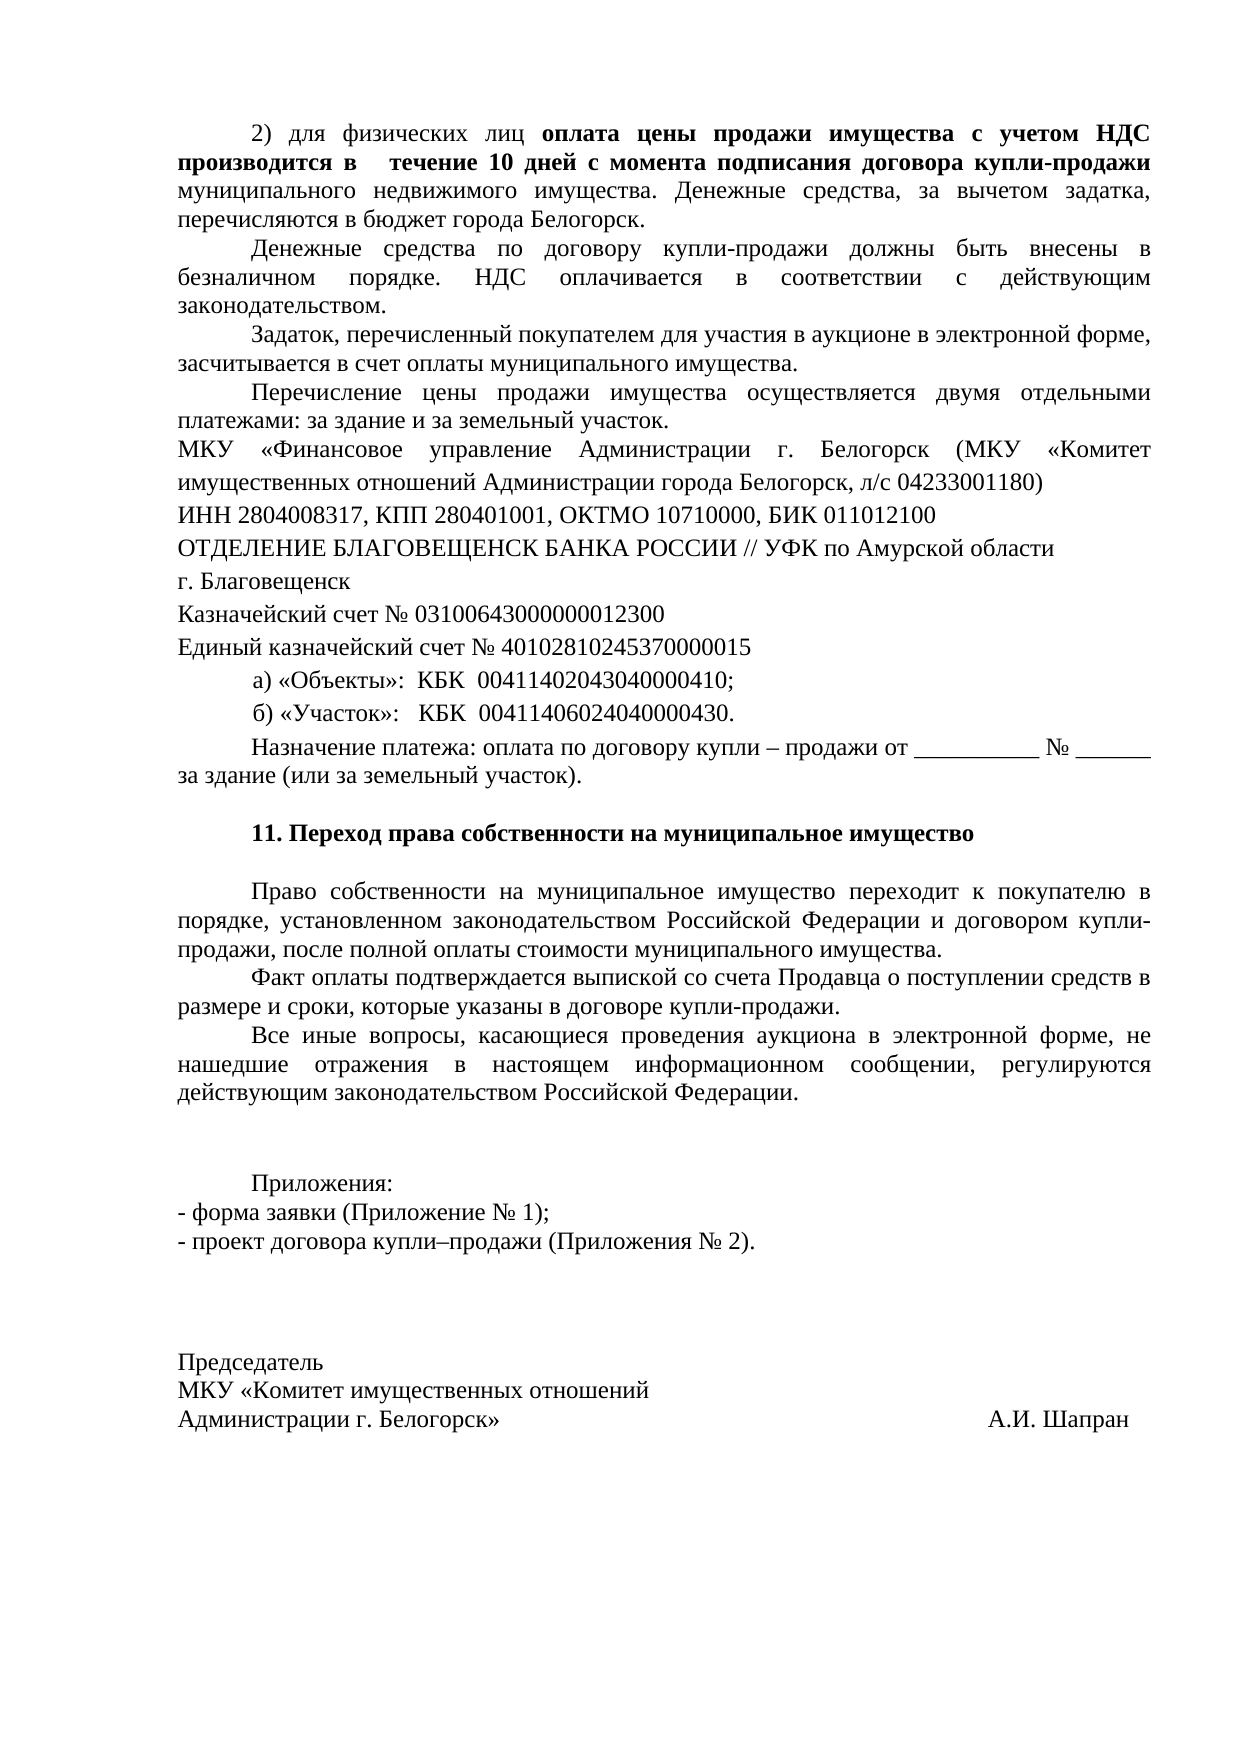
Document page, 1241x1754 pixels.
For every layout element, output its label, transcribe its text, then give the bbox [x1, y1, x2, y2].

text МКУ «Финансовое управление Администрации г. Белогорск (МКУ «Комитет имущественных отношений Администрации города Белогорск, л/с 04233001180) [177, 434, 1152, 496]
text Право собственности на муниципальное имущество переходит к покупателю в порядке, установленном законодательством Российской Федерации и договором купли-продажи, после полной оплаты стоимости муниципального имущества. [177, 876, 1152, 962]
text МКУ «Комитет имущественных отношений [177, 1375, 1152, 1404]
text а) «Объекты»: КБК 00411402043040000410; [252, 666, 1152, 694]
text Факт оплаты подтверждается выпиской со счета Продавца о поступлении средств в размере и сроки, которые указаны в договоре купли-продажи. [177, 962, 1152, 1020]
text Председатель [177, 1347, 1152, 1375]
text Перечисление цены продажи имущества осуществляется двумя отдельными платежами: за здание и за земельный участок. [177, 377, 1152, 434]
text Денежные средства по договору купли-продажи должны быть внесены в безналичном порядке. НДС оплачивается в соответствии с действующим законодательством. [177, 233, 1152, 319]
text 2) для физических лиц оплата цены продажи имущества с учетом НДС производится в течение 10 дней с момента подписания договора купли-продажи муниципального недвижимого имущества. Денежные средства, за вычетом задатка, перечисляются в бюджет города Белогорск. [177, 118, 1152, 233]
text Приложения: [177, 1168, 1152, 1197]
text ОТДЕЛЕНИЕ БЛАГОВЕЩЕНСК БАНКА РОССИИ // УФК по Амурской области г. Благовещенск [177, 533, 1152, 595]
text 11. Переход права собственности на муниципальное имущество [177, 818, 1152, 847]
text Задаток, перечисленный покупателем для участия в аукционе в электронной форме, засчитывается в счет оплаты муниципального имущества. [177, 319, 1152, 377]
text б) «Участок»: КБК 00411406024040000430. [252, 698, 1152, 727]
text Назначение платежа: оплата по договору купли – продажи от __________ № ______ за здание (или за земельный участок). [177, 732, 1152, 789]
text Все иные вопросы, касающиеся проведения аукциона в электронной форме, не нашедшие отражения в настоящем информационном сообщении, регулируются действующим законодательством Российской Федерации. [177, 1020, 1152, 1106]
text ИНН 2804008317, КПП 280401001, ОКТМО 10710000, БИК 011012100 [177, 500, 1152, 529]
text - проект договора купли–продажи (Приложения № 2). [177, 1226, 1152, 1255]
text - форма заявки (Приложение № 1); [177, 1197, 1152, 1226]
text Администрации г. Белогорск» А.И. Шапран [177, 1404, 1152, 1433]
text Казначейский счет № 03100643000000012300 [177, 599, 1152, 628]
text Единый казначейский счет № 40102810245370000015 [177, 632, 1152, 661]
